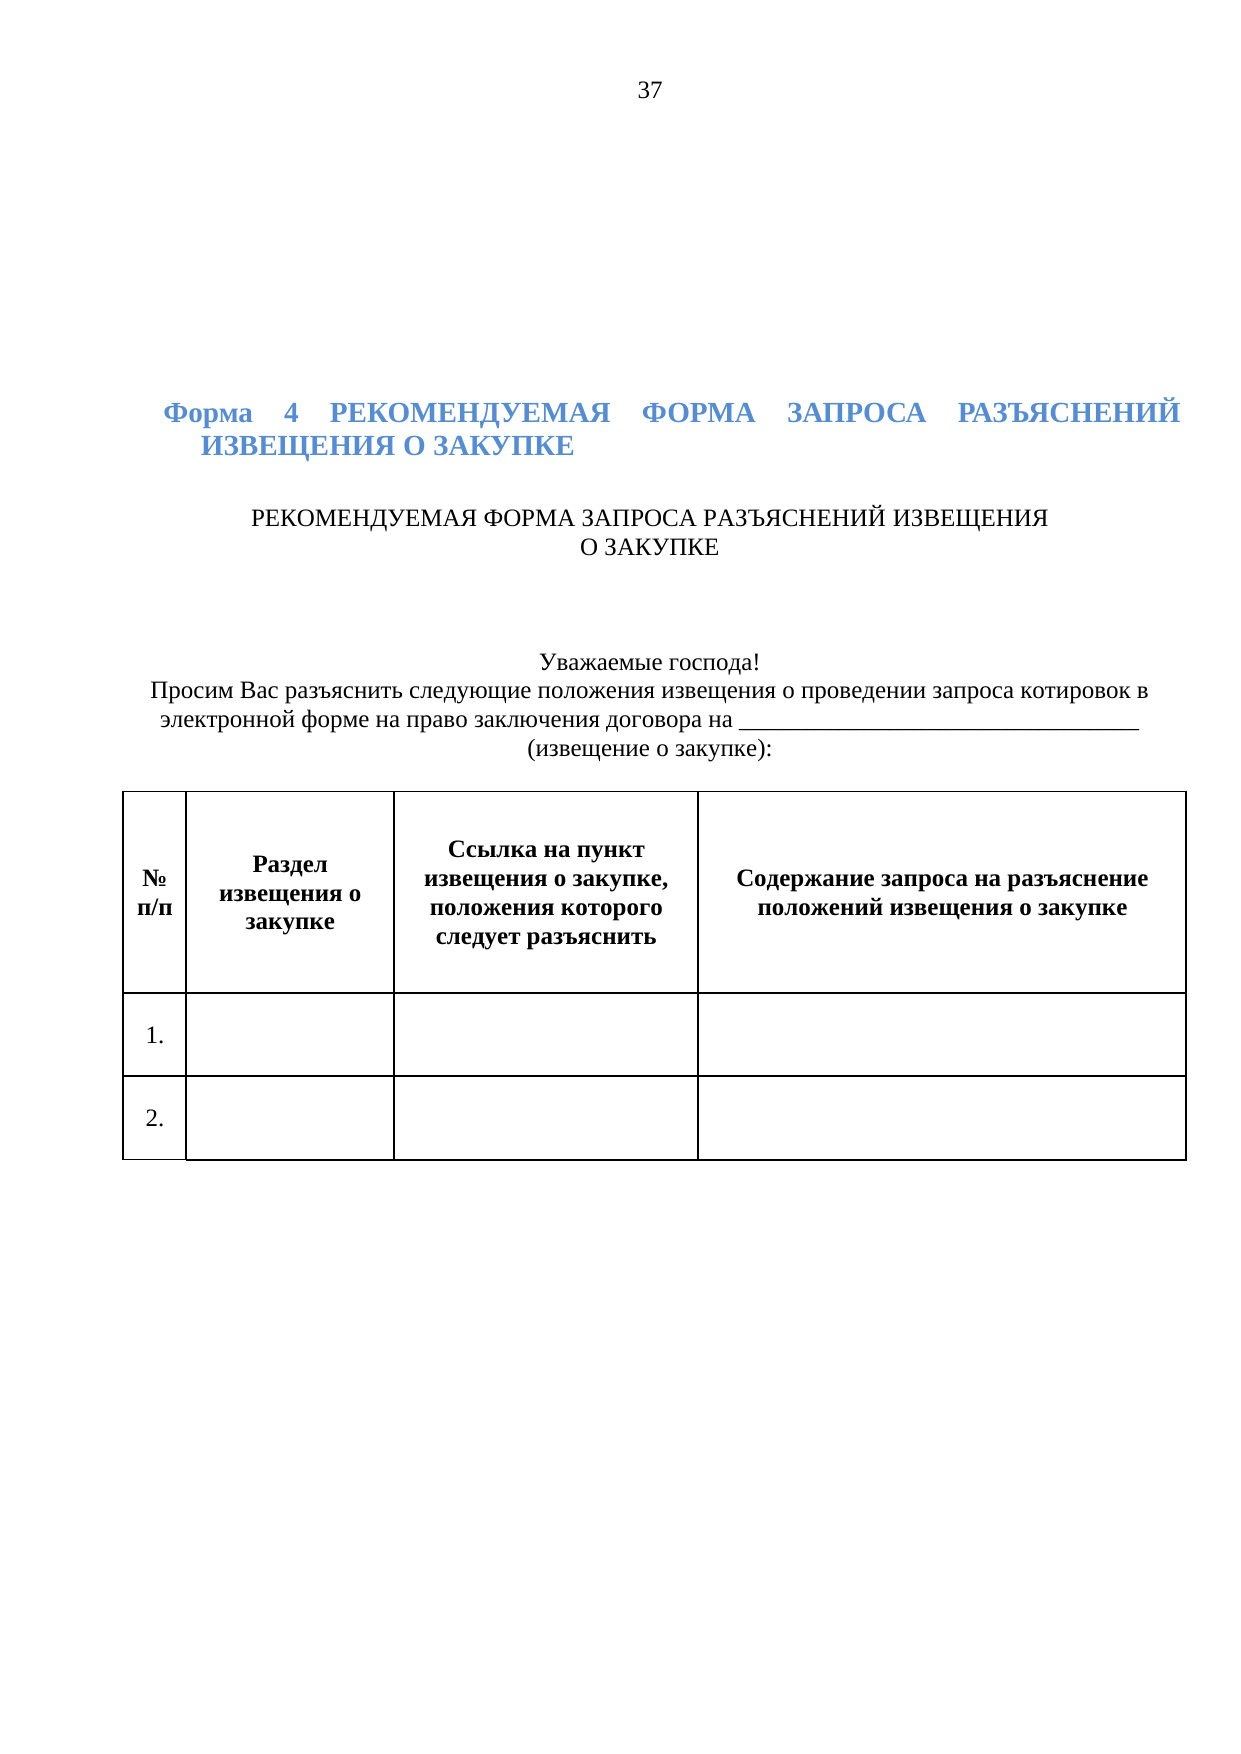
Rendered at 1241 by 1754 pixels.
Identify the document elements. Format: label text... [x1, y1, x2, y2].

table_cell [395, 1077, 697, 1159]
table_cell [187, 1077, 393, 1159]
table_header № п/п [124, 792, 185, 992]
table_header Ссылка на пункт извещения о закупке, положения которого следует разъяснить [395, 792, 697, 992]
table_header Раздел извещения о закупке [187, 792, 393, 992]
text РЕКОМЕНДУЕМАЯ ФОРМА ЗАПРОСА РАЗЪЯСНЕНИЙ ИЗВЕЩЕНИЯ [118, 503, 1181, 532]
text Просим Вас разъяснить следующие положения извещения о проведении запроса котировок в электронной форме на право заключения договора на ________________________________ (извещение о закупке): [118, 676, 1181, 762]
table_cell 2. [124, 1077, 185, 1159]
table_cell [187, 994, 393, 1075]
text Уважаемые господа! [118, 647, 1181, 676]
table_cell 1. [124, 994, 185, 1075]
table_cell [699, 1077, 1185, 1159]
table_cell [395, 994, 697, 1075]
text О ЗАКУПКЕ [118, 532, 1181, 561]
subtitle Форма 4 РЕКОМЕНДУЕМАЯ ФОРМА ЗАПРОСА РАЗЪЯСНЕНИЙ ИЗВЕЩЕНИЯ О ЗАКУПКЕ [163, 395, 1181, 462]
table_cell [699, 994, 1185, 1075]
table_header Содержание запроса на разъяснение положений извещения о закупке [699, 792, 1185, 992]
